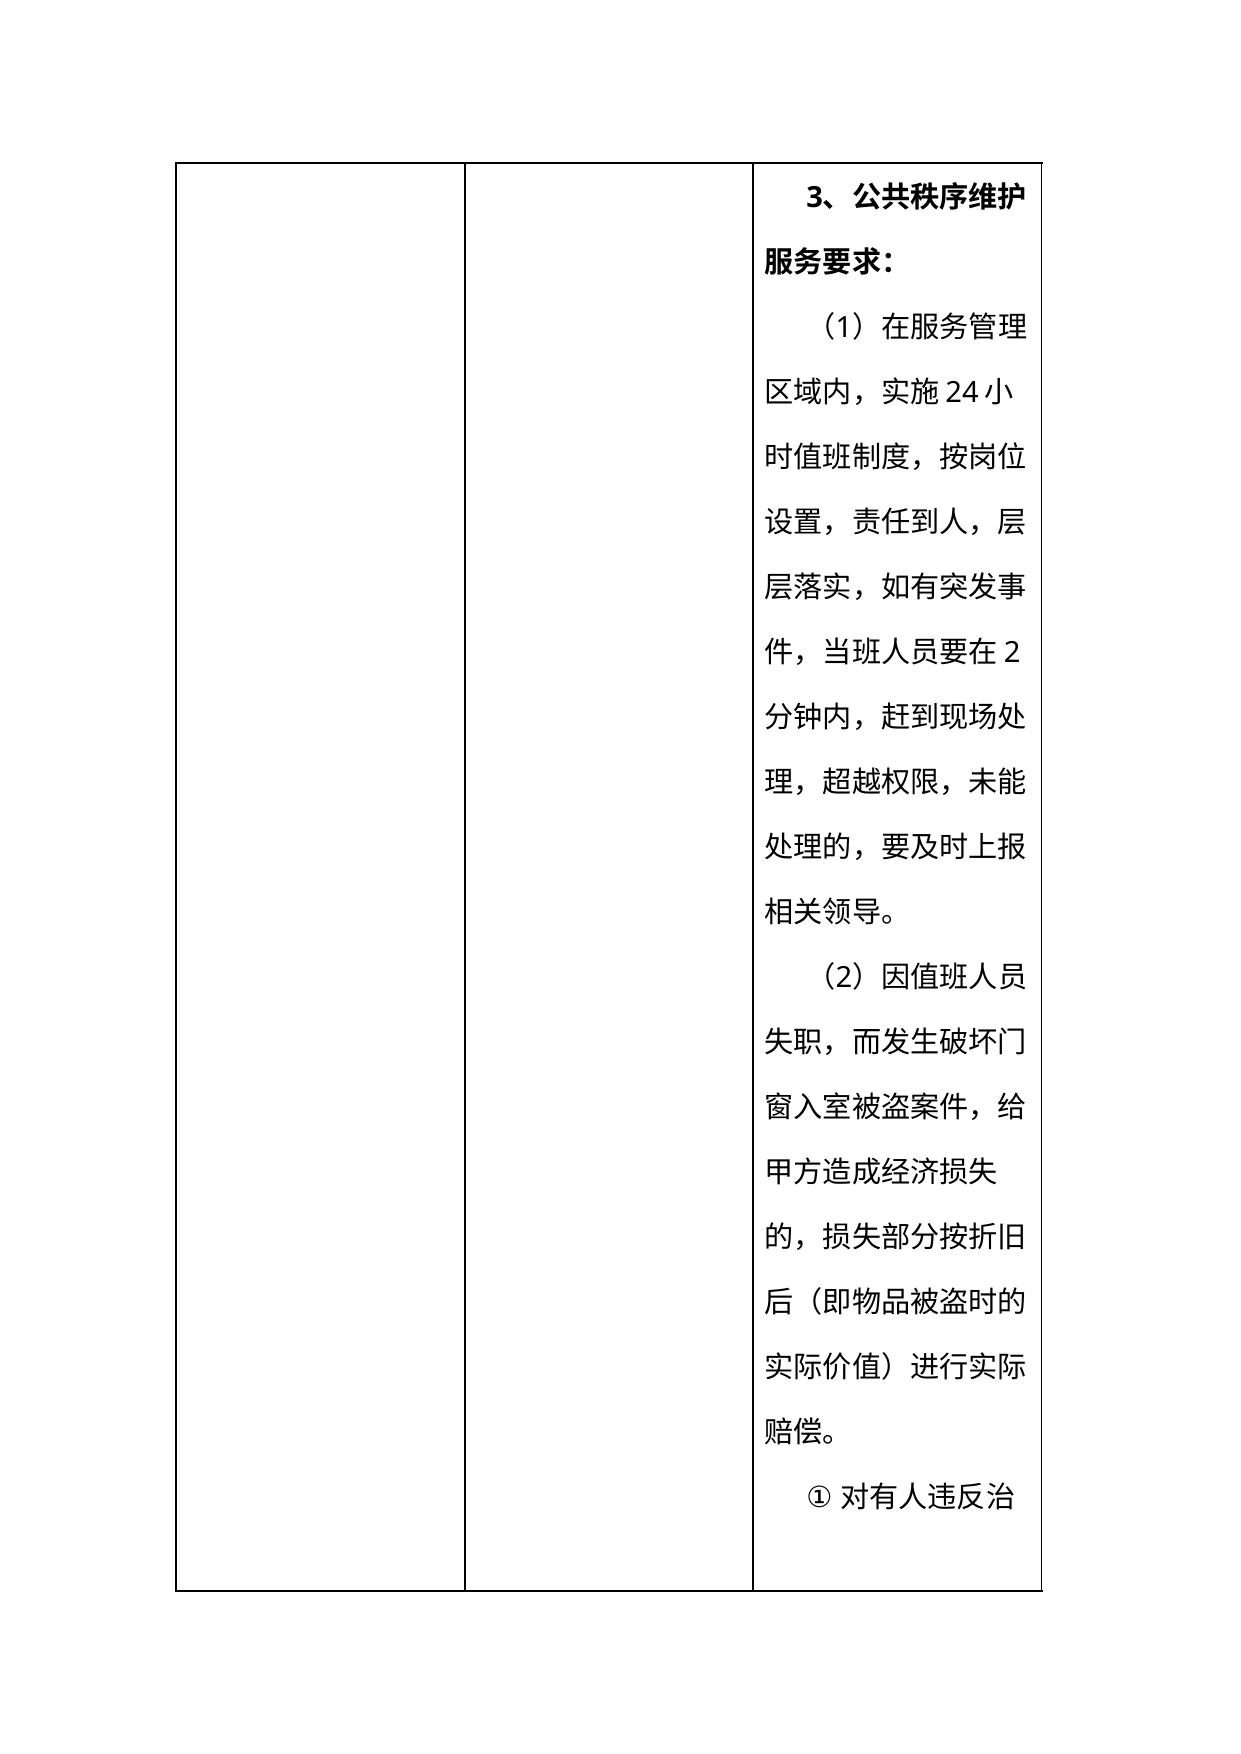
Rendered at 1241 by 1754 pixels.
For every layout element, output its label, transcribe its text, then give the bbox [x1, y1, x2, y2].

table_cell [754, 164, 1041, 1590]
table_cell [466, 164, 752, 1590]
table_cell 1 [177, 164, 464, 1590]
